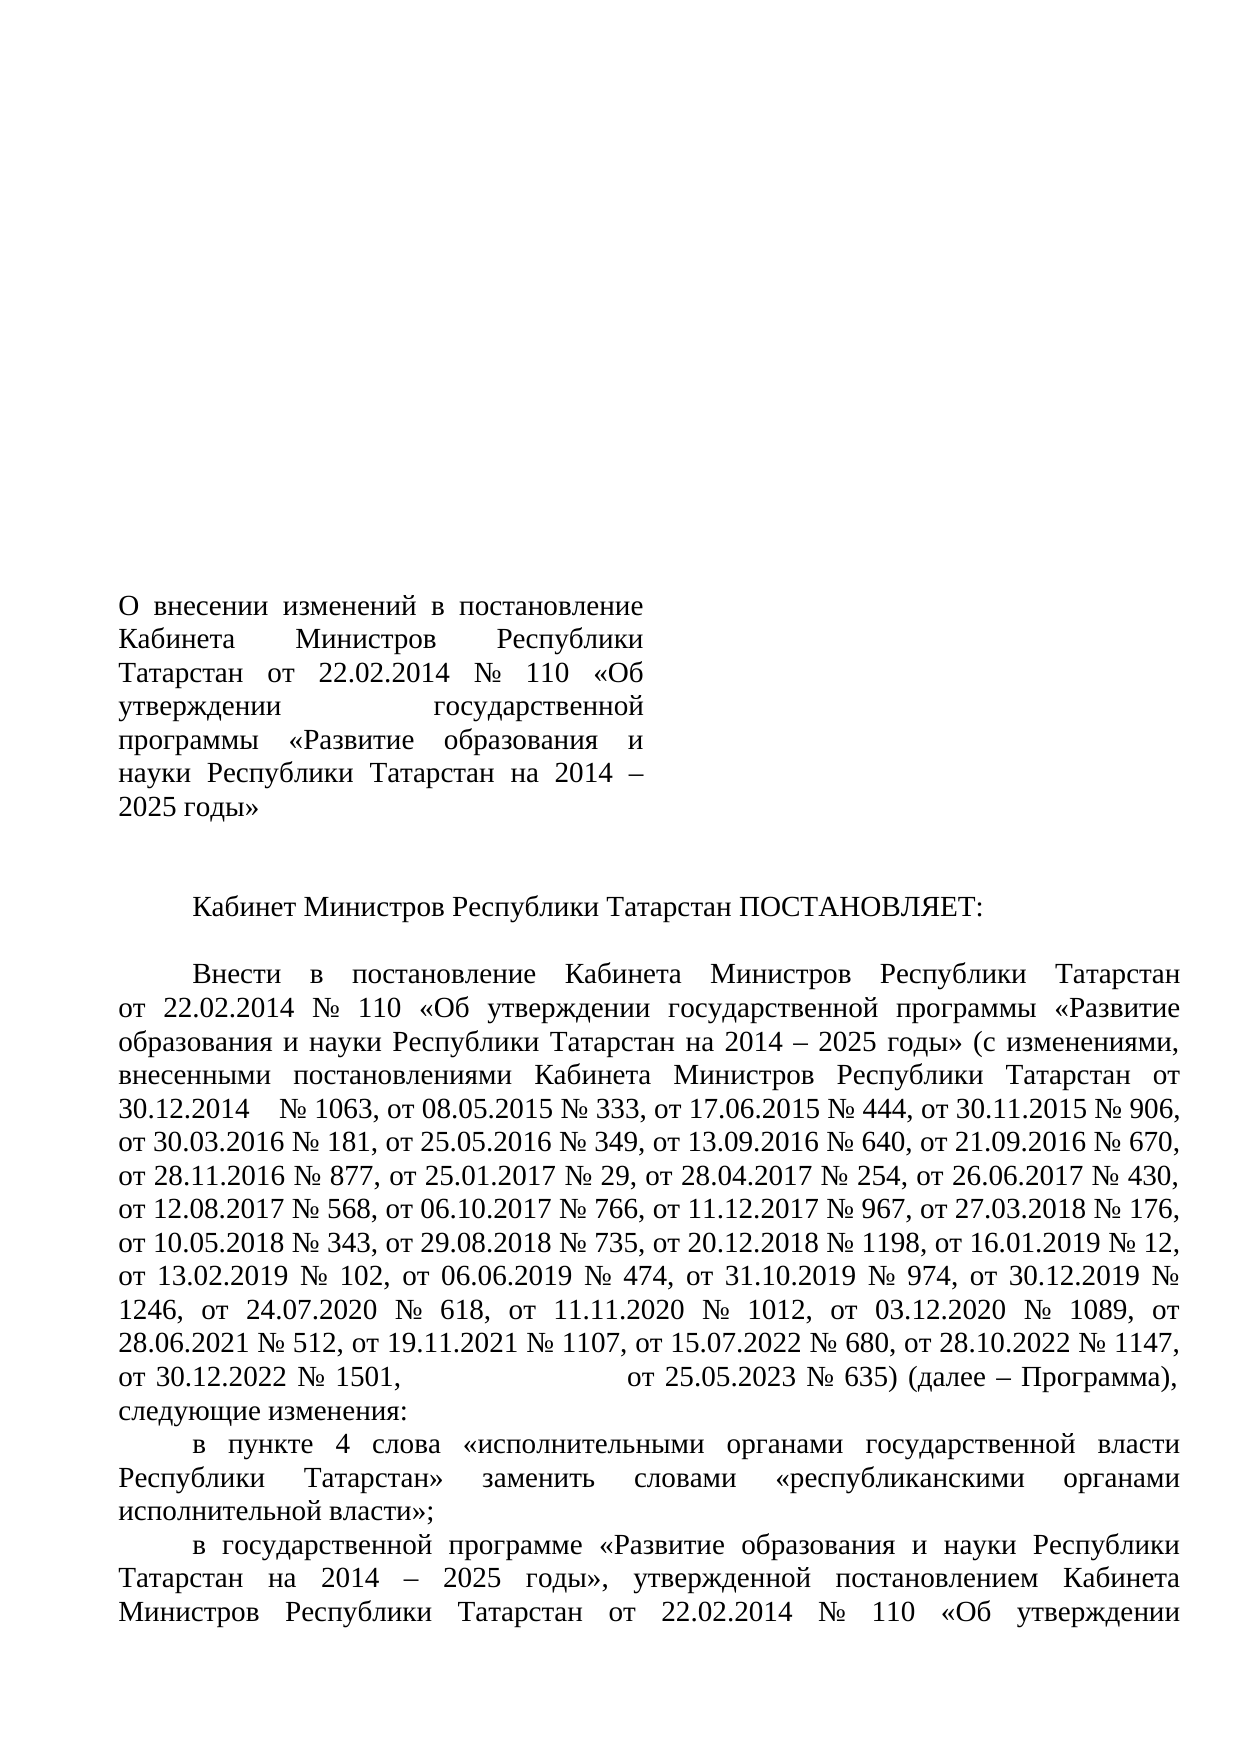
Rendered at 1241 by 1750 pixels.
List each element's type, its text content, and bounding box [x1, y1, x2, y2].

text Кабинет Министров Республики Татарстан ПОСТАНОВЛЯЕТ: [118, 889, 1181, 923]
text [118, 1527, 1181, 1627]
text в пункте 4 слова «исполнительными органами государственной власти Республики Татарстан» заменить словами «республиканскими органами исполнительной власти»; [118, 1426, 1181, 1527]
text О внесении изменений в постановление Кабинета Министров Республики Татарстан от 22.02.2014 № 110 «Об утверждении государственной программы «Развитие образования и науки Республики Татарстан на 2014 – 2025 годы» [118, 588, 644, 822]
text Внести в постановление Кабинета Министров Республики Татарстан от 22.02.2014 № 110 «Об утверждении государственной программы «Развитие образования и науки Республики Татарстан на 2014 – 2025 годы» (с изменениями, внесенными постановлениями Кабинета Министров Республики Татарстан от 30.12.2014 № 1063, от 08.05.2015 № 333, от 17.06.2015 № 444, от 30.11.2015 № 906, от 30.03.2016 № 181, от 25.05.2016 № 349, от 13.09.2016 № 640, от 21.09.2016 № 670, от 28.11.2016 № 877, от 25.01.2017 № 29, от 28.04.2017 № 254, от 26.06.2017 № 430, от 12.08.2017 № 568, от 06.10.2017 № 766, от 11.12.2017 № 967, от 27.03.2018 № 176, от 10.05.2018 № 343, от 29.08.2018 № 735, от 20.12.2018 № 1198, от 16.01.2019 № 12, от 13.02.2019 № 102, от 06.06.2019 № 474, от 31.10.2019 № 974, от 30.12.2019 № 1246, от 24.07.2020 № 618, от 11.11.2020 № 1012, от 03.12.2020 № 1089, от 28.06.2021 № 512, от 19.11.2021 № 1107, от 15.07.2022 № 680, от 28.10.2022 № 1147, от 30.12.2022 № 1501, от 25.05.2023 № 635) (далее – Программа), следующие изменения: [118, 957, 1181, 1426]
